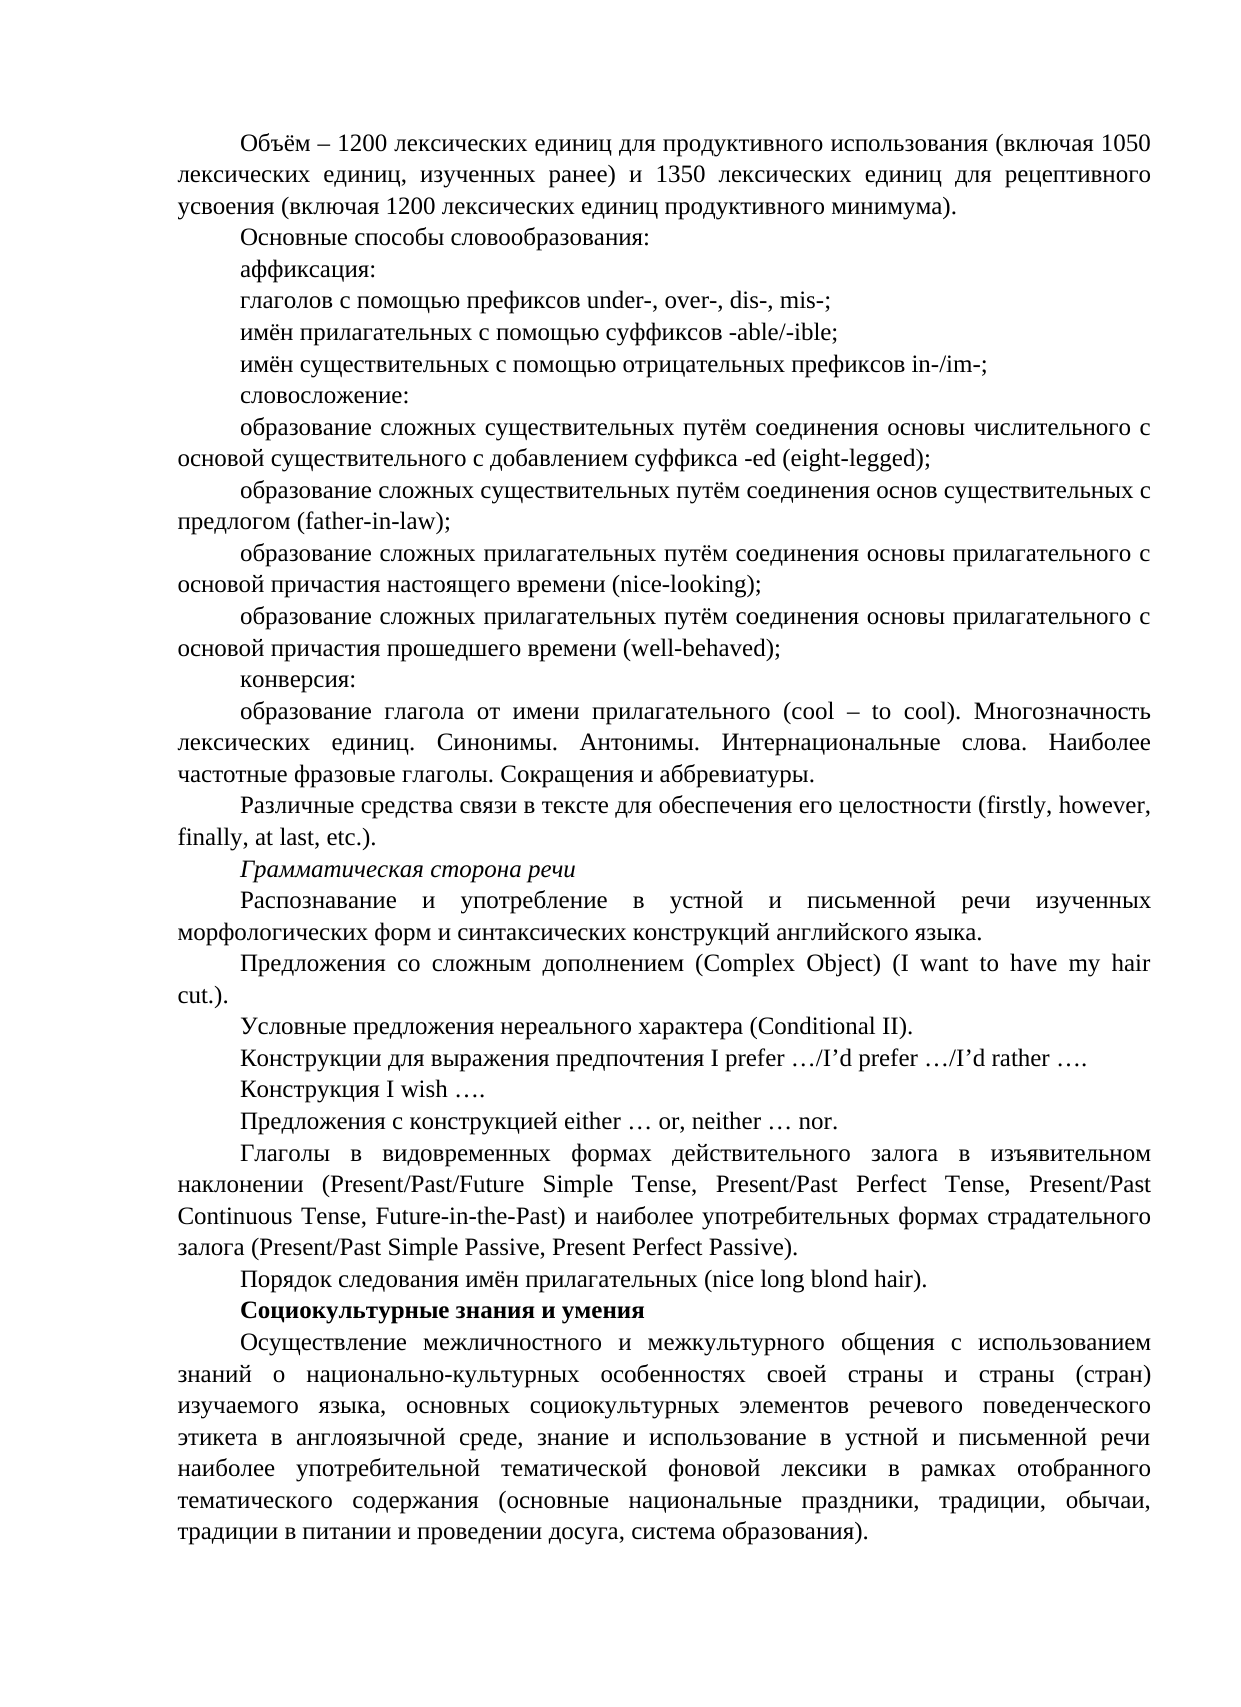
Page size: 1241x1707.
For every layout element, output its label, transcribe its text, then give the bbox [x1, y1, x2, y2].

text глаголов с помощью префиксов under-, over-, dis-, mis-; [177, 286, 1152, 314]
text Распознавание и употребление в устной и письменной речи изученных морфологических форм и синтаксических конструкций английского языка. [177, 885, 1152, 946]
text Объём – 1200 лексических единиц для продуктивного использования (включая 1050 лексических единиц, изученных ранее) и 1350 лексических единиц для рецептивного усвоения (включая 1200 лексических единиц продуктивного минимума). [177, 128, 1152, 219]
text образование глагола от имени прилагательного (cool – to cool). Многозначность лексических единиц. Синонимы. Антонимы. Интернациональные слова. Наиболее частотные фразовые глаголы. Сокращения и аббревиатуры. [177, 696, 1152, 788]
text аффиксация: [177, 254, 1152, 283]
text Предложения со сложным дополнением (Complex Object) (I want to have my hair cut.). [177, 948, 1152, 1009]
text имён существительных с помощью отрицательных префиксов in-/im-; [177, 349, 1152, 377]
text конверсия: [177, 664, 1152, 693]
text Конструкции для выражения предпочтения I prefer …/I’d prefer …/I’d rather …. [177, 1043, 1152, 1072]
text Конструкция I wish …. [177, 1074, 1152, 1103]
text Осуществление межличностного и межкультурного общения с использованием знаний о национально-культурных особенностях своей страны и страны (стран) изучаемого языка, основных социокультурных элементов речевого поведенческого этикета в англоязычной среде, знание и использование в устной и письменной речи наиболее употребительной тематической фоновой лексики в рамках отобранного тематического содержания (основные национальные праздники, традиции, обычаи, традиции в питании и проведении досуга, система образования). [177, 1327, 1152, 1545]
text Порядок следования имён прилагательных (nice long blond hair). [177, 1264, 1152, 1293]
text образование сложных существительных путём соединения основы числительного с основой существительного с добавлением суффикса -ed (eight-legged); [177, 412, 1152, 472]
text Социокультурные знания и умения [177, 1296, 1152, 1324]
text Различные средства связи в тексте для обеспечения его целостности (firstly, however, finally, at last, etc.). [177, 791, 1152, 851]
text имён прилагательных с помощью суффиксов -able/-ible; [177, 317, 1152, 346]
text Условные предложения нереального характера (Conditional II). [177, 1011, 1152, 1040]
text Глаголы в видовременных формах действительного залога в изъявительном наклонении (Present/Past/Future Simple Tense, Present/Past Perfect Tense, Present/Past Continuous Tense, Future-in-the-Past) и наиболее употребительных формах страдательного залога (Present/Past Simple Passive, Present Perfect Passive). [177, 1138, 1152, 1261]
text образование сложных существительных путём соединения основ существительных с предлогом (father-in-law); [177, 475, 1152, 535]
text словосложение: [177, 380, 1152, 409]
text Предложения с конструкцией either … or, neither … nor. [177, 1106, 1152, 1135]
text Грамматическая сторона речи [177, 854, 1152, 882]
text образование сложных прилагательных путём соединения основы прилагательного с основой причастия настоящего времени (nice-looking); [177, 538, 1152, 598]
text образование сложных прилагательных путём соединения основы прилагательного с основой причастия прошедшего времени (well-behaved); [177, 601, 1152, 661]
text Основные способы словообразования: [177, 222, 1152, 251]
